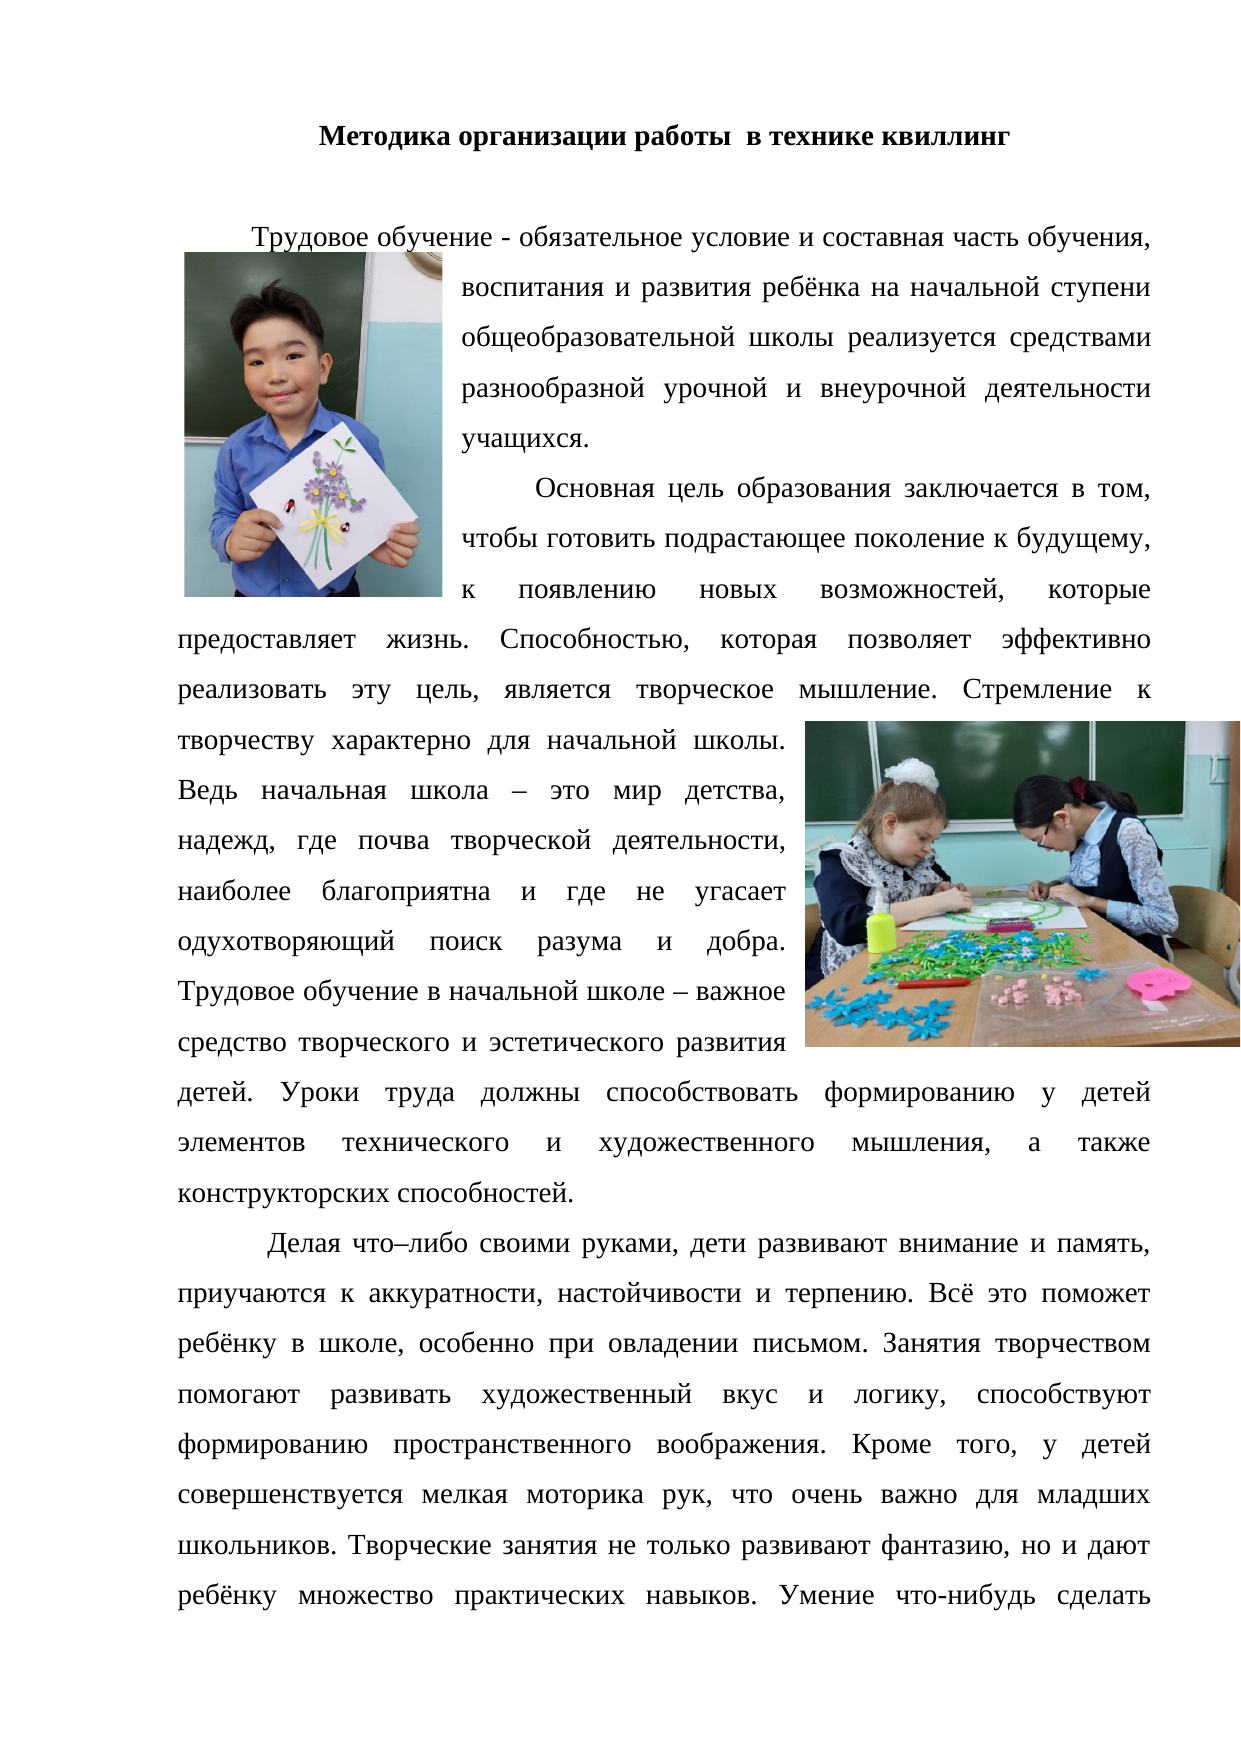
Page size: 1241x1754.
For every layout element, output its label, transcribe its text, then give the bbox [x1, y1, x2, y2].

text Трудовое обучение - обязательное условие и составная часть обучения, воспитания и развития ребёнка на начальной ступени общеобразовательной школы реализуется средствами разнообразной урочной и внеурочной деятельности учащихся. [177, 219, 1152, 453]
picture [184, 252, 443, 597]
text Основная цель образования заключается в том, чтобы готовить подрастающее поколение к будущему, к появлению новых возможностей, которые предоставляет жизнь. Способностью, которая позволяет эффективно реализовать эту цель, является творческое мышление. Стремление к творчеству характерно для начальной школы. Ведь начальная школа – это мир детства, надежд, где почва творческой деятельности, наиболее благоприятна и где не угасает одухотворяющий поиск разума и добра. Трудовое обучение в начальной школе – важное средство творческого и эстетического развития детей. Уроки труда должны способствовать формированию у детей элементов технического и художественного мышления, а также конструкторских способностей. [177, 470, 1152, 1208]
picture [805, 721, 1241, 1047]
text Методика организации работы в технике квиллинг [177, 118, 1152, 152]
